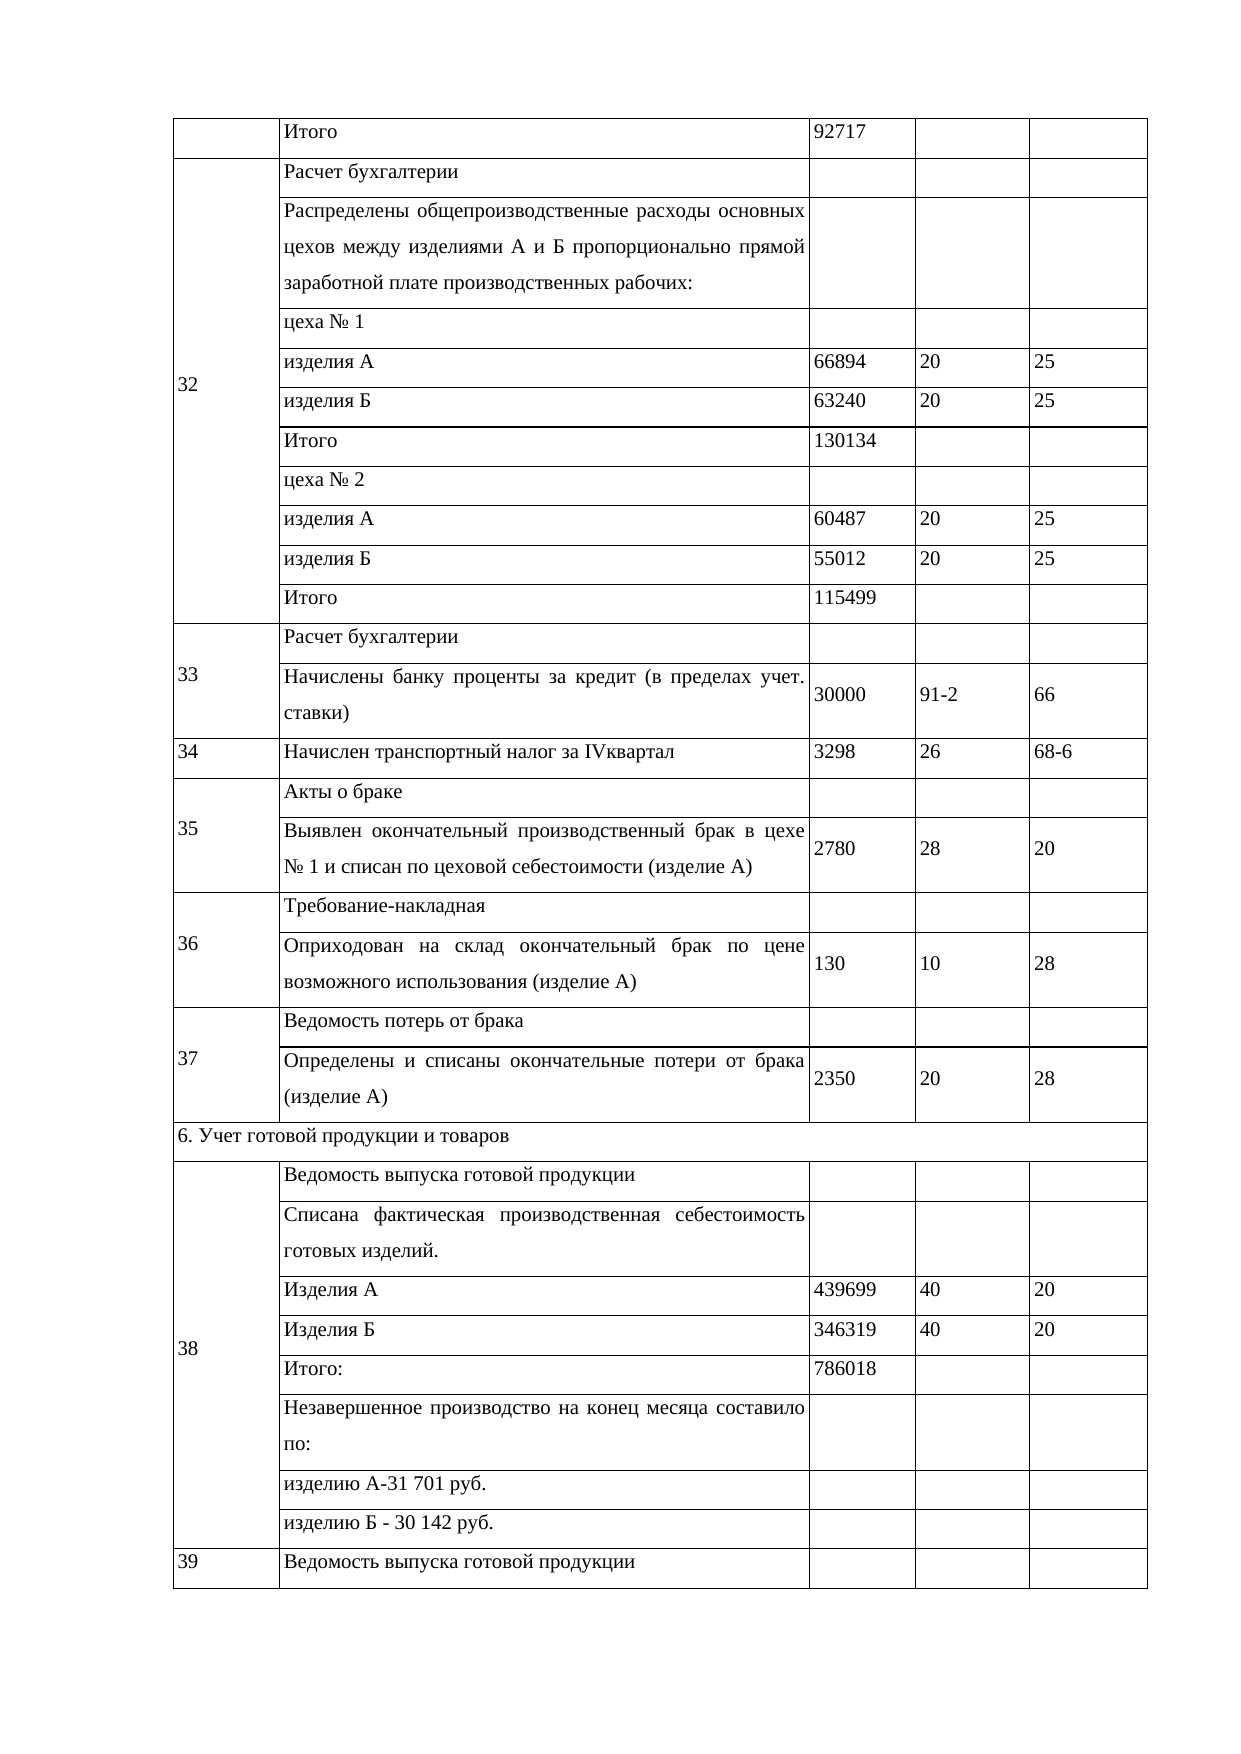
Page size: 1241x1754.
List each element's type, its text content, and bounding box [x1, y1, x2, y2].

table_cell [810, 624, 915, 663]
table_cell [810, 1008, 915, 1046]
table_cell изделия Б [280, 546, 809, 584]
table_cell 439699 [810, 1277, 915, 1315]
table_cell Итого [280, 428, 809, 466]
table_cell [916, 119, 1029, 157]
table_cell Начислены банку проценты за кредит (в пределах учет. ставки) [280, 664, 809, 738]
table_cell [916, 893, 1029, 932]
table_cell Акты о браке [280, 779, 809, 817]
table_cell 66 [1030, 664, 1147, 738]
table_cell [810, 198, 915, 308]
table_cell Распределены общепроизводственные расходы основных цехов между изделиями А и Б пропорционально прямой заработной плате производственных рабочих: [280, 198, 809, 308]
table_cell 10 [916, 933, 1029, 1007]
table_cell 25 [1030, 349, 1147, 387]
table_cell 28 [1030, 1048, 1147, 1122]
table_cell [1030, 159, 1147, 197]
table_cell [810, 159, 915, 197]
table_cell Изделия А [280, 1277, 809, 1315]
table_cell Итого [280, 585, 809, 623]
table_cell [810, 1162, 915, 1201]
table_cell [916, 624, 1029, 663]
table_cell 20 [916, 1048, 1029, 1122]
table_cell 37 [174, 1008, 279, 1122]
table_cell [1030, 1510, 1147, 1548]
table_cell [916, 1395, 1029, 1469]
table_cell 28 [1030, 933, 1147, 1007]
table_cell [916, 1471, 1029, 1509]
table_cell 25 [1030, 506, 1147, 544]
table_cell [1030, 309, 1147, 348]
table_cell 20 [916, 506, 1029, 544]
table_cell 63240 [810, 388, 915, 426]
table_cell 92717 [810, 119, 915, 157]
table_cell 39 [174, 1549, 279, 1588]
table_cell 20 [916, 349, 1029, 387]
table_cell [1030, 428, 1147, 466]
table_cell изделия А [280, 349, 809, 387]
table_cell 60487 [810, 506, 915, 544]
table_cell [916, 1510, 1029, 1548]
table_cell 28 [916, 818, 1029, 892]
table_cell 66894 [810, 349, 915, 387]
table_cell 3298 [810, 739, 915, 777]
table_cell [1030, 585, 1147, 623]
table_cell [1030, 467, 1147, 505]
table_cell 346319 [810, 1316, 915, 1355]
table_cell Оприходован на склад окончательный брак по цене возможного использования (изделие А) [280, 933, 809, 1007]
table_cell [916, 1356, 1029, 1394]
table_cell 2350 [810, 1048, 915, 1122]
table_cell 20 [1030, 1277, 1147, 1315]
table_cell Требование-накладная [280, 893, 809, 932]
table_cell 20 [1030, 1316, 1147, 1355]
table_cell [1030, 119, 1147, 157]
table_cell изделия Б [280, 388, 809, 426]
table_cell [1030, 624, 1147, 663]
table_cell 38 [174, 1162, 279, 1548]
table_cell Ведомость потерь от брака [280, 1008, 809, 1046]
table_cell [1030, 893, 1147, 932]
table_cell [810, 1395, 915, 1469]
table_cell 20 [916, 546, 1029, 584]
table_cell 55012 [810, 546, 915, 584]
table_cell 26 [916, 739, 1029, 777]
table_cell 34 [174, 739, 279, 777]
table_cell [810, 1510, 915, 1548]
table_cell [810, 1471, 915, 1509]
table_cell [810, 893, 915, 932]
table_cell 20 [916, 388, 1029, 426]
table_cell 25 [1030, 546, 1147, 584]
table_cell [1030, 1202, 1147, 1276]
table_cell Итого [280, 119, 809, 157]
table_cell 33 [174, 624, 279, 738]
table_cell [1030, 1471, 1147, 1509]
table_cell 115499 [810, 585, 915, 623]
table_cell [916, 585, 1029, 623]
table_cell 40 [916, 1316, 1029, 1355]
table_cell 68-6 [1030, 739, 1147, 777]
table_cell [810, 779, 915, 817]
table_cell [1030, 1162, 1147, 1201]
table_cell 6. Учет готовой продукции и товаров [174, 1123, 1147, 1161]
table_cell Ведомость выпуска готовой продукции [280, 1162, 809, 1201]
table_cell Расчет бухгалтерии [280, 159, 809, 197]
table_cell [1030, 779, 1147, 817]
table_cell Незавершенное производство на конец месяца составило по: [280, 1395, 809, 1469]
table_cell 32 [174, 159, 279, 623]
table_cell [1030, 1356, 1147, 1394]
table_cell [916, 159, 1029, 197]
table_cell 36 [174, 893, 279, 1007]
table_cell 25 [1030, 388, 1147, 426]
table_cell цеха № 1 [280, 309, 809, 348]
table_cell изделию А-31 701 руб. [280, 1471, 809, 1509]
table_cell 130134 [810, 428, 915, 466]
table_cell [1030, 1008, 1147, 1046]
table_cell 35 [174, 779, 279, 892]
table_cell [916, 779, 1029, 817]
table_cell изделия А [280, 506, 809, 544]
table_cell Определены и списаны окончательные потери от брака (изделие А) [280, 1048, 809, 1122]
table_cell [916, 1549, 1029, 1588]
table_cell Начислен транспортный налог за IVквартал [280, 739, 809, 777]
table_cell Списана фактическая производственная себестоимость готовых изделий. [280, 1202, 809, 1276]
table_cell [810, 309, 915, 348]
table_cell [916, 309, 1029, 348]
table_cell [1030, 198, 1147, 308]
table_cell [1030, 1549, 1147, 1588]
table_cell изделию Б - 30 142 руб. [280, 1510, 809, 1548]
table_cell [1030, 1395, 1147, 1469]
table_cell [916, 1162, 1029, 1201]
table_cell [810, 467, 915, 505]
table_cell [916, 428, 1029, 466]
table_cell 91-2 [916, 664, 1029, 738]
table_cell Ведомость выпуска готовой продукции [280, 1549, 809, 1588]
table_cell Расчет бухгалтерии [280, 624, 809, 663]
table_cell 130 [810, 933, 915, 1007]
table_cell Итого: [280, 1356, 809, 1394]
table_cell 786018 [810, 1356, 915, 1394]
table_cell [810, 1549, 915, 1588]
table_cell 20 [1030, 818, 1147, 892]
table_cell Выявлен окончательный производственный брак в цехе № 1 и списан по цеховой себестоимости (изделие А) [280, 818, 809, 892]
table_cell Изделия Б [280, 1316, 809, 1355]
table_cell [916, 198, 1029, 308]
table_cell 2780 [810, 818, 915, 892]
table_cell [916, 1202, 1029, 1276]
table_cell 40 [916, 1277, 1029, 1315]
table_cell [916, 467, 1029, 505]
table_cell [916, 1008, 1029, 1046]
table_cell цеха № 2 [280, 467, 809, 505]
table_cell 30000 [810, 664, 915, 738]
table_cell [810, 1202, 915, 1276]
